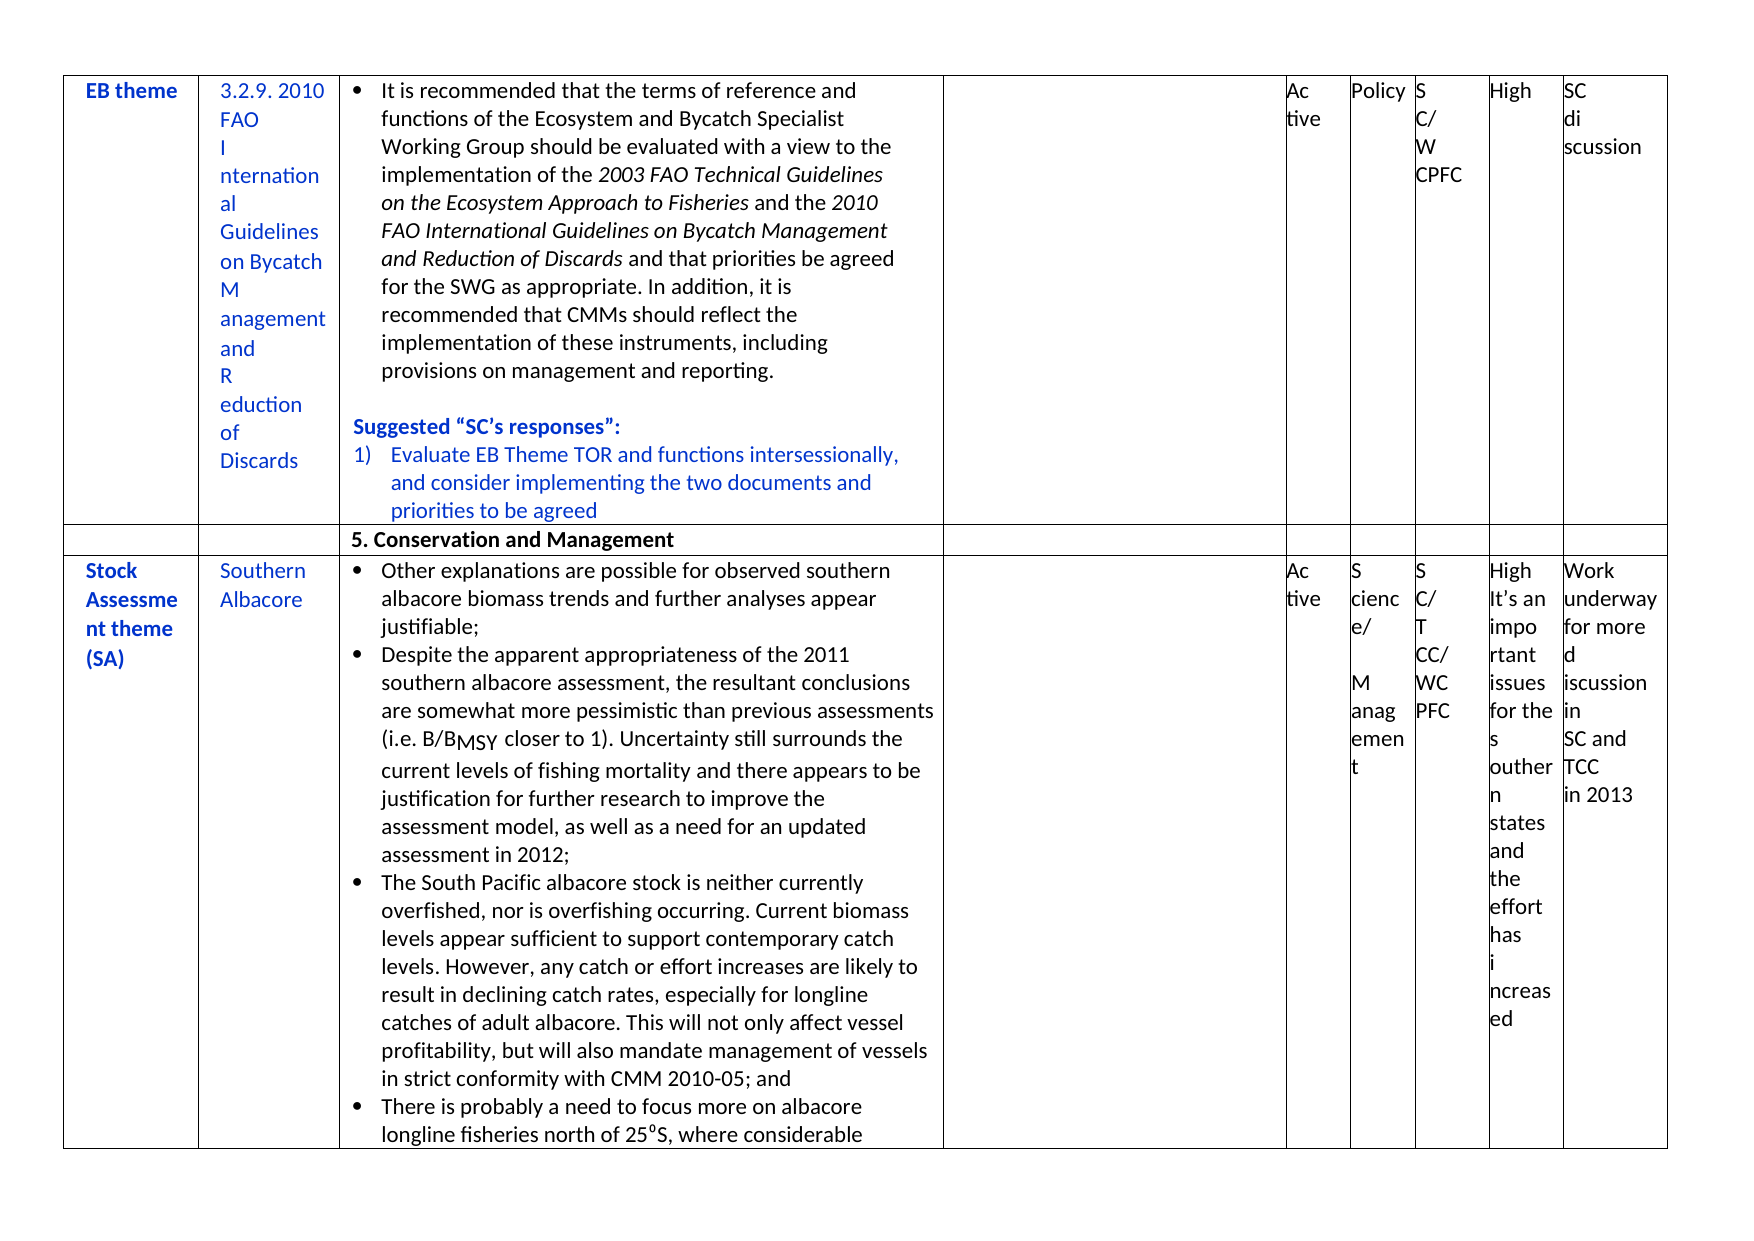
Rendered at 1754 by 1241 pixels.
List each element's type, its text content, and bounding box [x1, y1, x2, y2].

table_cell [64, 525, 198, 555]
table_cell Science/ Management [1351, 556, 1415, 1148]
table_cell Policy [1351, 76, 1415, 524]
table_cell [944, 525, 1286, 555]
table_cell 5. Conservation and Management [340, 525, 943, 555]
table_cell [1351, 525, 1415, 555]
table_cell [944, 556, 1286, 1148]
table_cell [1564, 525, 1667, 555]
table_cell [340, 556, 943, 1148]
table_cell Active [1287, 76, 1350, 524]
table_cell Active [1287, 556, 1350, 1148]
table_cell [1490, 556, 1563, 1148]
table_cell [1287, 525, 1350, 555]
table_cell [944, 76, 1286, 524]
table_cell Southern Albacore [199, 556, 339, 1148]
table_cell 3.2.9. 2010 FAO International Guidelines on Bycatch Management and Reduction of Discards [199, 76, 339, 524]
table_cell SC discussion [1564, 76, 1667, 524]
table_cell High [1490, 76, 1563, 524]
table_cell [64, 556, 198, 1148]
table_cell SC/TCC/WC PFC [1416, 556, 1489, 1148]
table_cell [1564, 556, 1667, 1148]
table_cell SC/WCPFC [1416, 76, 1489, 524]
table_cell EB theme [64, 76, 198, 524]
table_cell It is recommended that the terms of reference and functions of the Ecosystem and Bycatch Specialist Working Group should be evaluated with a view to the implementation of the 2003 FAO Technical Guidelines on the Ecosystem Approach to Fisheries and the 2010 FAO International Guidelines on Bycatch Management and Reduction of Discards and that priorities be agreed for the SWG as appropriate. In addition, it is recommended that CMMs should reflect the implementation of these instruments, including provisions on management and reporting. Suggested “SC’s responses”: Evaluate EB Theme TOR and functions intersessionally, and consider implementing the two documents and priorities to be agreed [340, 76, 943, 524]
table_cell [1416, 525, 1489, 555]
table_cell [1490, 525, 1563, 555]
table_cell [199, 525, 339, 555]
